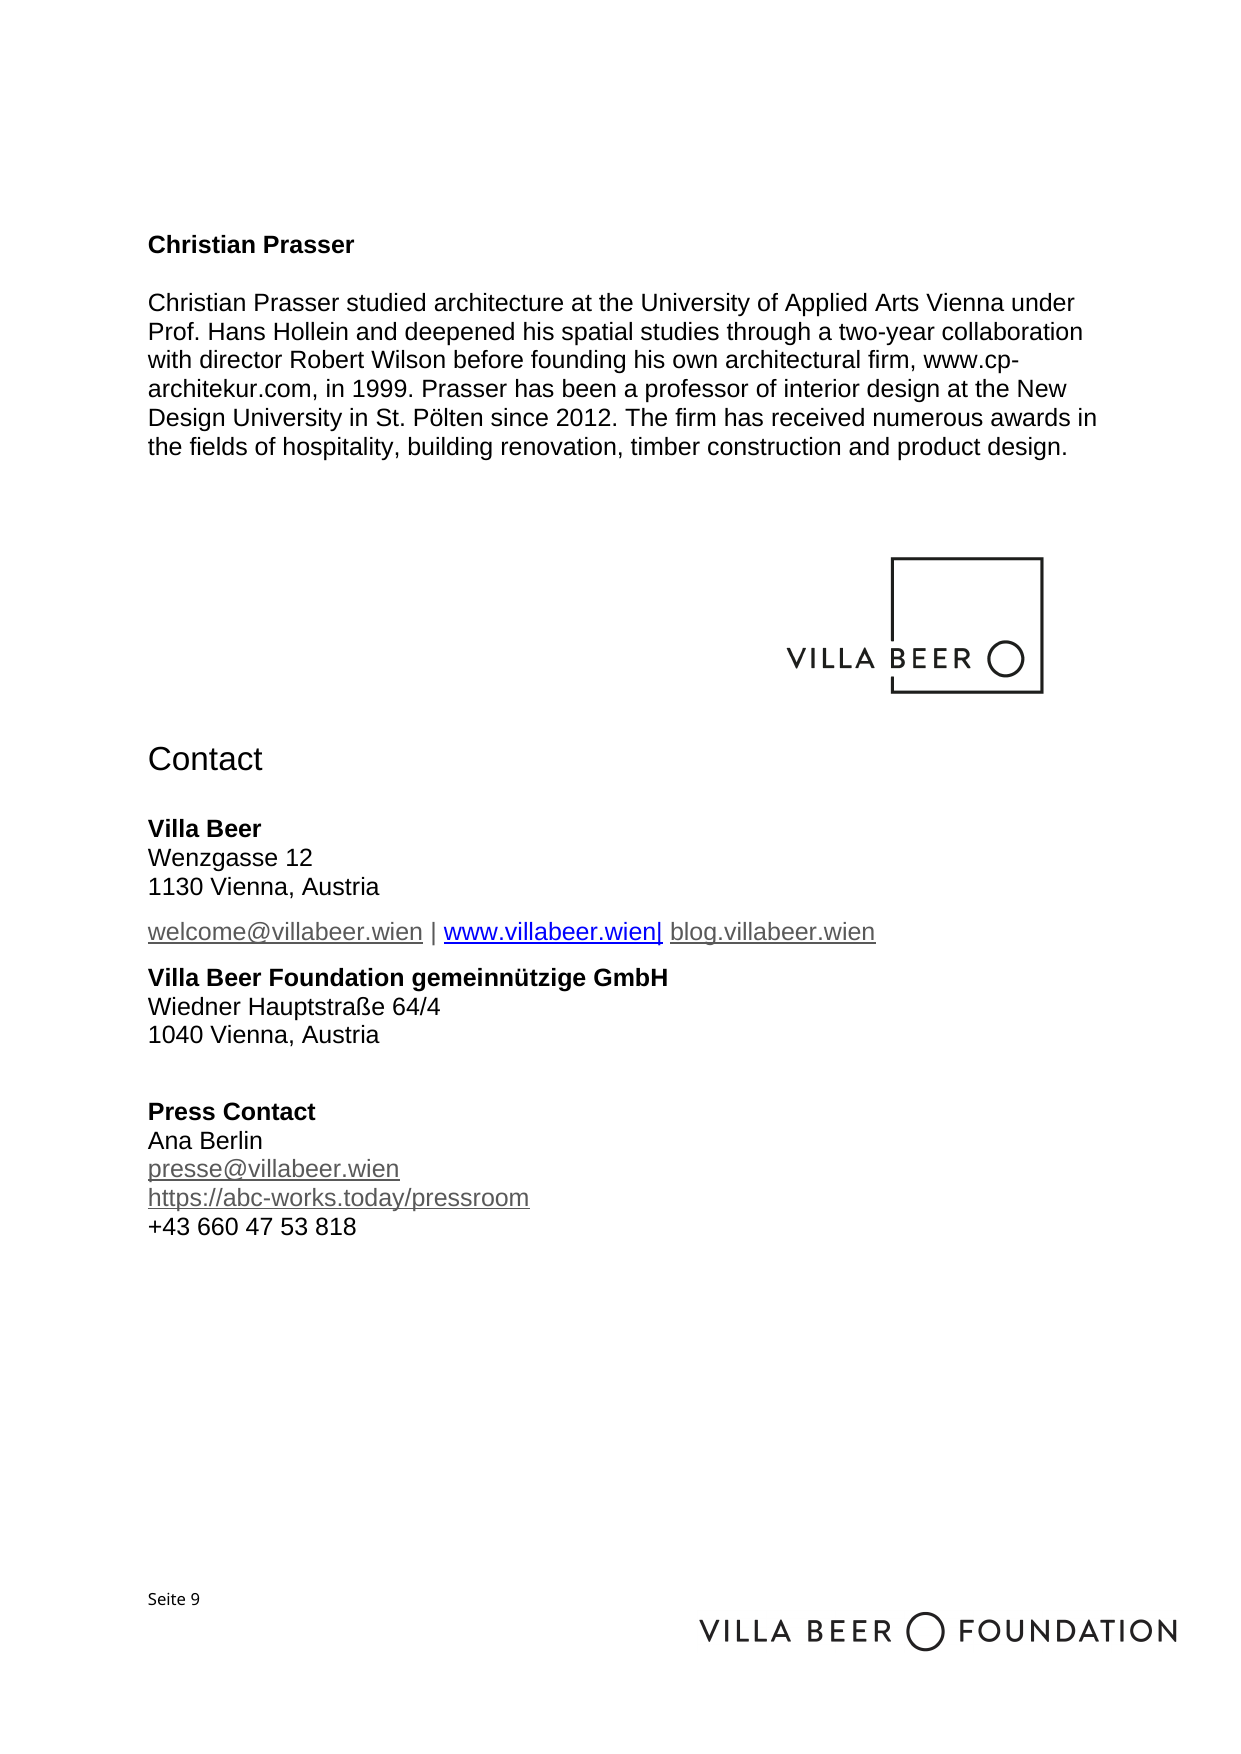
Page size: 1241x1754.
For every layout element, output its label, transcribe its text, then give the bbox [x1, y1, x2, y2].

text Christian Prasser studied architecture at the University of Applied Arts Vienna under Prof. Hans Hollein and deepened his spatial studies through a two-year collaboration with director Robert Wilson before founding his own architectural firm, www.cp-architekur.com, in 1999. Prasser has been a professor of interior design at the New Design University in St. Pölten since 2012. The firm has received numerous awards in the fields of hospitality, building renovation, timber construction and product design. [148, 288, 1107, 460]
text welcome@villabeer.wien | www.villabeer.wien| blog.villabeer.wien [148, 917, 1054, 946]
picture [775, 547, 1055, 701]
text Villa Beer Foundation gemeinnützige GmbH Wiedner Hauptstraße 64/4 1040 Vienna, Austria [148, 963, 1054, 1080]
text Press Contact Ana Berlin presse@villabeer.wien https://abc-works.today/pressroom +43 660 47 53 818 [148, 1097, 1054, 1241]
text Villa Beer Wenzgasse 12 1130 Vienna, Austria [148, 814, 1054, 901]
picture [697, 1610, 1181, 1653]
text Christian Prasser [148, 230, 1107, 258]
subtitle Contact [148, 738, 1054, 777]
